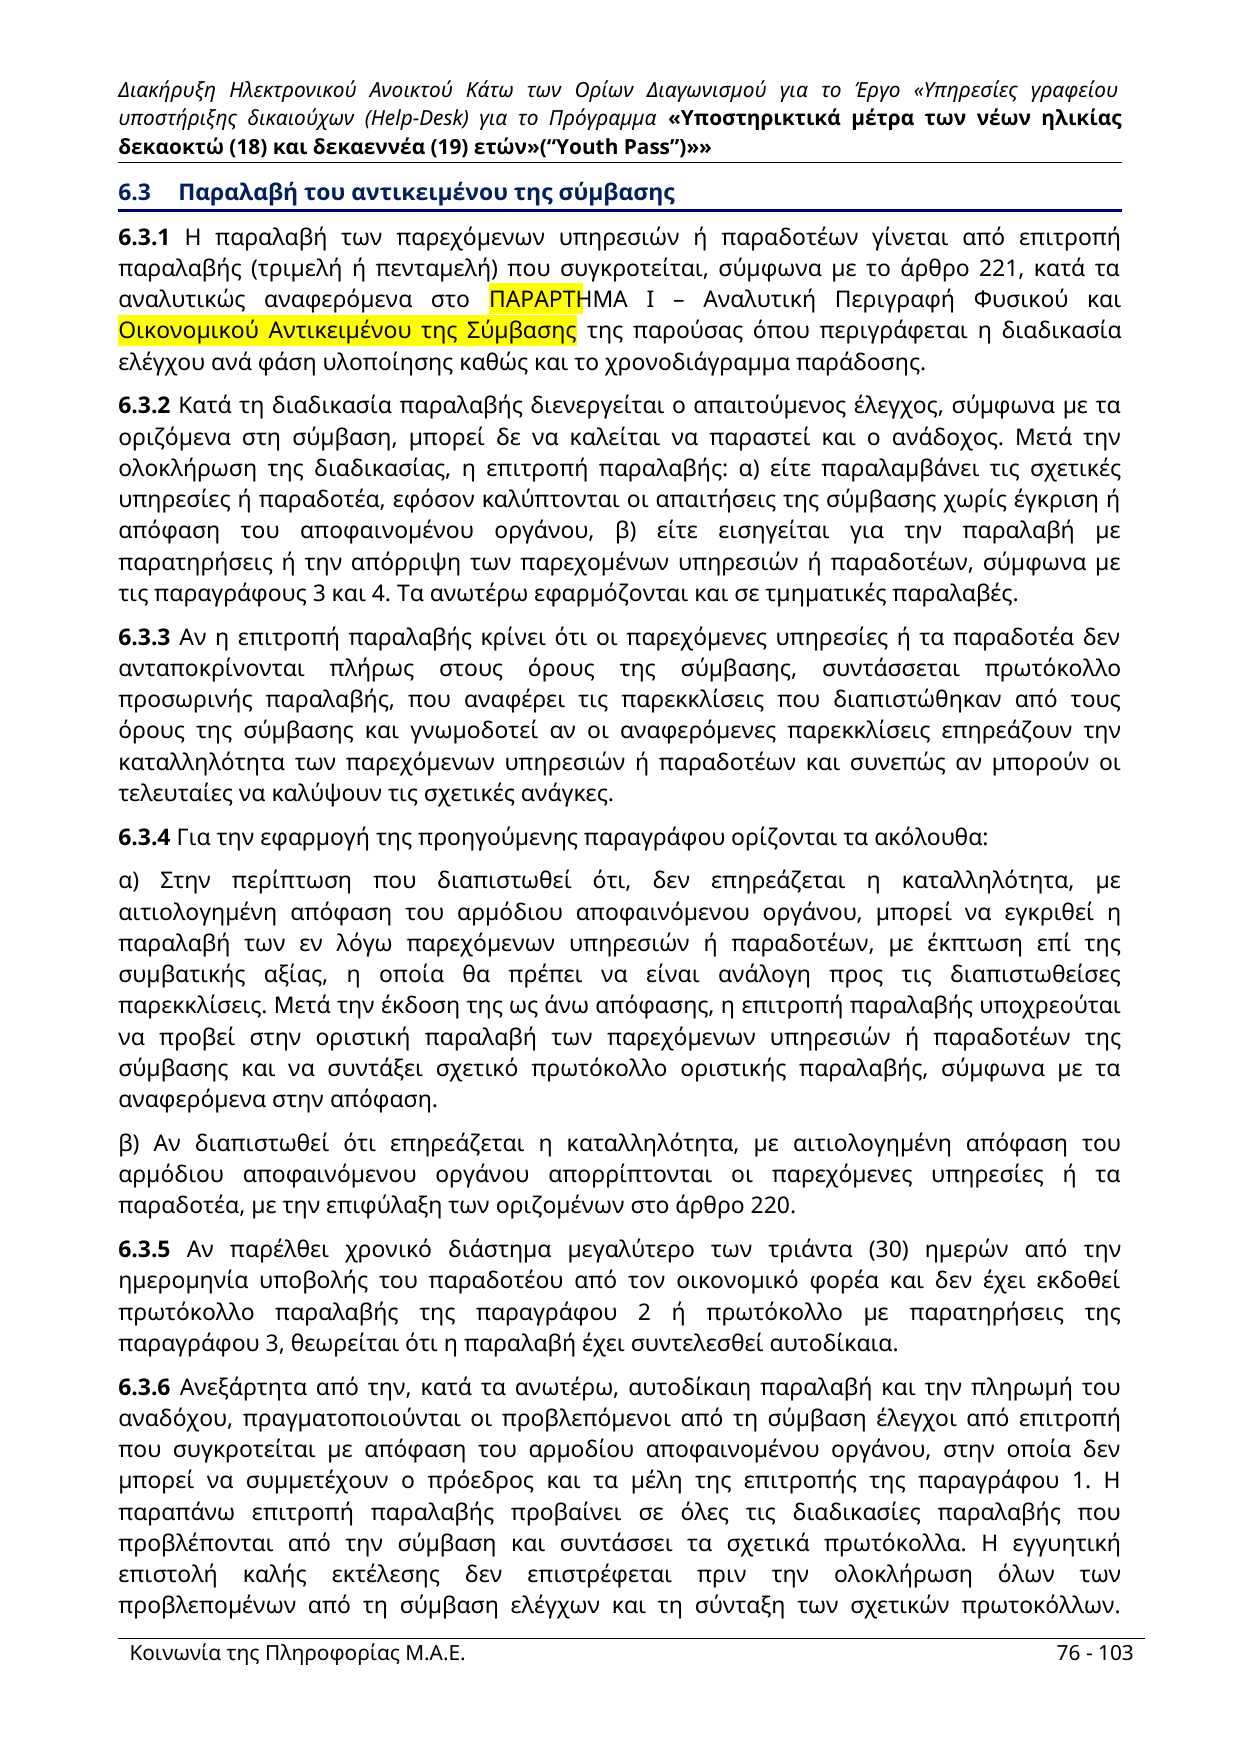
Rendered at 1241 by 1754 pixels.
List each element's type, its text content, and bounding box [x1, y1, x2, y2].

text α) Στην περίπτωση που διαπιστωθεί ότι, δεν επηρεάζεται η καταλληλότητα, με αιτιολογημένη απόφαση του αρμόδιου αποφαινόμενου οργάνου, μπορεί να εγκριθεί η παραλαβή των εν λόγω παρεχόμενων υπηρεσιών ή παραδοτέων, με έκπτωση επί της συμβατικής αξίας, η οποία θα πρέπει να είναι ανάλογη προς τις διαπιστωθείσες παρεκκλίσεις. Μετά την έκδοση της ως άνω απόφασης, η επιτροπή παραλαβής υποχρεούται να προβεί στην οριστική παραλαβή των παρεχόμενων υπηρεσιών ή παραδοτέων της σύμβασης και να συντάξει σχετικό πρωτόκολλο οριστικής παραλαβής, σύμφωνα με τα αναφερόμενα στην απόφαση. [118, 864, 1122, 1114]
text 6.3.4 Για την εφαρμογή της προηγούμενης παραγράφου ορίζονται τα ακόλουθα: [118, 821, 1122, 852]
subtitle Παραλαβή του αντικειμένου της σύμβασης [118, 176, 1122, 209]
text β) Αν διαπιστωθεί ότι επηρεάζεται η καταλληλότητα, με αιτιολογημένη απόφαση του αρμόδιου αποφαινόμενου οργάνου απορρίπτονται οι παρεχόμενες υπηρεσίες ή τα παραδοτέα, με την επιφύλαξη των οριζομένων στο άρθρο 220. [118, 1127, 1122, 1221]
text 6.3.3 Αν η επιτροπή παραλαβής κρίνει ότι οι παρεχόμενες υπηρεσίες ή τα παραδοτέα δεν ανταποκρίνονται πλήρως στους όρους της σύμβασης, συντάσσεται πρωτόκολλο προσωρινής παραλαβής, που αναφέρει τις παρεκκλίσεις που διαπιστώθηκαν από τους όρους της σύμβασης και γνωμοδοτεί αν οι αναφερόμενες παρεκκλίσεις επηρεάζουν την καταλληλότητα των παρεχόμενων υπηρεσιών ή παραδοτέων και συνεπώς αν μπορούν οι τελευταίες να καλύψουν τις σχετικές ανάγκες. [118, 621, 1122, 808]
text 6.3.1 Η παραλαβή των παρεχόμενων υπηρεσιών ή παραδοτέων γίνεται από επιτροπή παραλαβής (τριμελή ή πενταμελή) που συγκροτείται, σύμφωνα με το άρθρο 221, κατά τα αναλυτικώς αναφερόμενα στο ΠΑΡΑΡΤΗΜΑ Ι – Αναλυτική Περιγραφή Φυσικού και Οικονομικού Αντικειμένου της Σύμβασης της παρούσας όπου περιγράφεται η διαδικασία ελέγχου ανά φάση υλοποίησης καθώς και το χρονοδιάγραμμα παράδοσης. [118, 221, 1122, 377]
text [118, 1371, 1122, 1621]
text 6.3.2 Κατά τη διαδικασία παραλαβής διενεργείται ο απαιτούμενος έλεγχος, σύμφωνα με τα οριζόμενα στη σύμβαση, μπορεί δε να καλείται να παραστεί και ο ανάδοχος. Μετά την ολοκλήρωση της διαδικασίας, η επιτροπή παραλαβής: α) είτε παραλαμβάνει τις σχετικές υπηρεσίες ή παραδοτέα, εφόσον καλύπτονται οι απαιτήσεις της σύμβασης χωρίς έγκριση ή απόφαση του αποφαινομένου οργάνου, β) είτε εισηγείται για την παραλαβή με παρατηρήσεις ή την απόρριψη των παρεχομένων υπηρεσιών ή παραδοτέων, σύμφωνα με τις παραγράφους 3 και 4. Τα ανωτέρω εφαρμόζονται και σε τμηματικές παραλαβές. [118, 389, 1122, 608]
text 6.3.5 Αν παρέλθει χρονικό διάστημα μεγαλύτερο των τριάντα (30) ημερών από την ημερομηνία υποβολής του παραδοτέου από τον οικονομικό φορέα και δεν έχει εκδοθεί πρωτόκολλο παραλαβής της παραγράφου 2 ή πρωτόκολλο με παρατηρήσεις της παραγράφου 3, θεωρείται ότι η παραλαβή έχει συντελεσθεί αυτοδίκαια. [118, 1233, 1122, 1358]
